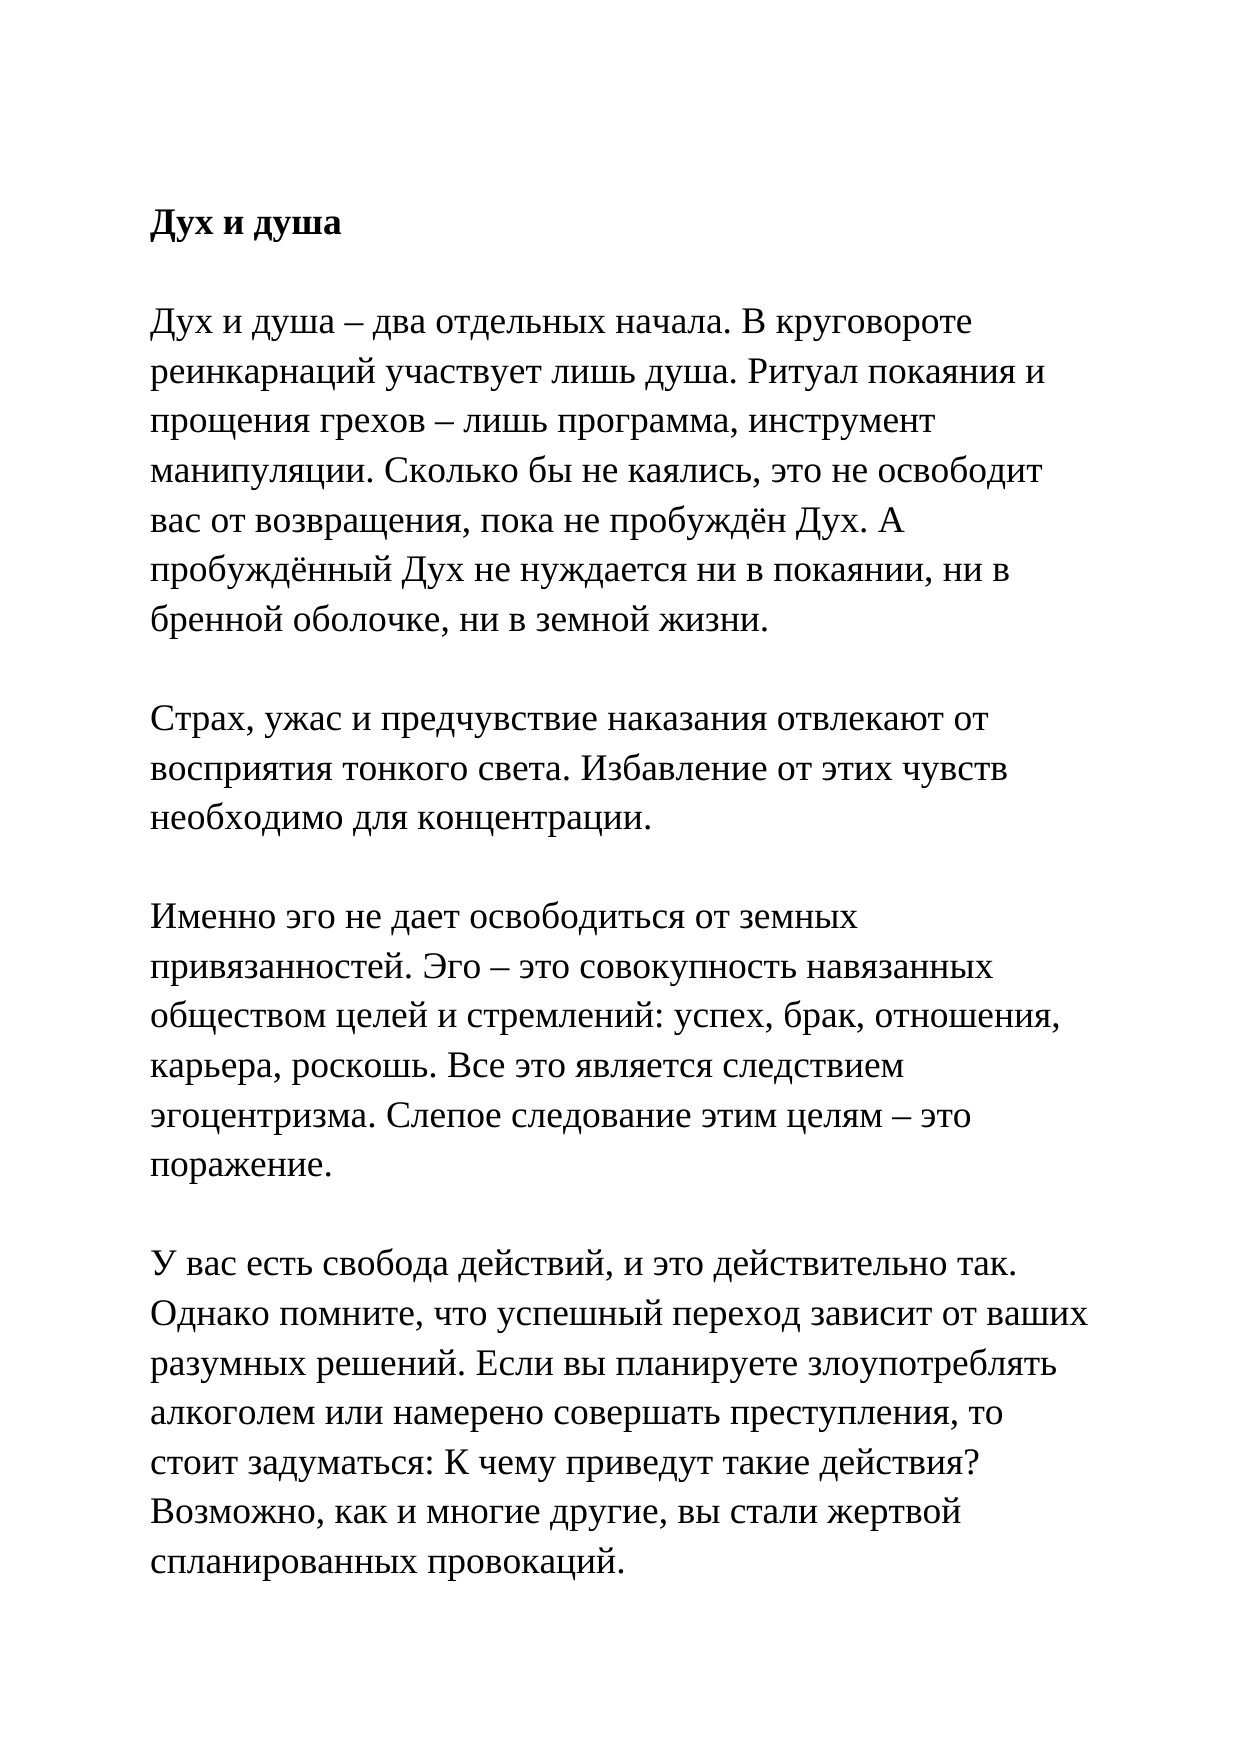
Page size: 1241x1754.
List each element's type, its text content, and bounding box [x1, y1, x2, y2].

text Страх, ужас и предчувствие наказания отвлекают от восприятия тонкого света. Избавление от этих чувств необходимо для концентрации. [150, 695, 1090, 838]
text У вас есть свобода действий, и это действительно так. Однако помните, что успешный переход зависит от ваших разумных решений. Если вы планируете злоупотреблять алкоголем или намерено совершать преступления, то стоит задуматься: К чему приведут такие действия? Возможно, как и многие другие, вы стали жертвой спланированных провокаций. [150, 1241, 1090, 1581]
text Дух и душа – два отдельных начала. В круговороте реинкарнаций участвует лишь душа. Ритуал покаяния и прощения грехов – лишь программа, инструмент манипуляции. Сколько бы не каялись, это не освободит вас от возвращения, пока не пробуждён Дух. А пробуждённый Дух не нуждается ни в покаянии, ни в бренной оболочке, ни в земной жизни. [150, 299, 1090, 639]
text Именно эго не дает освободиться от земных привязанностей. Эго – это совокупность навязанных обществом целей и стремлений: успех, брак, отношения, карьера, роскошь. Все это является следствием эгоцентризма. Слепое следование этим целям – это поражение. [150, 894, 1090, 1185]
text Дух и душа [150, 199, 1090, 243]
